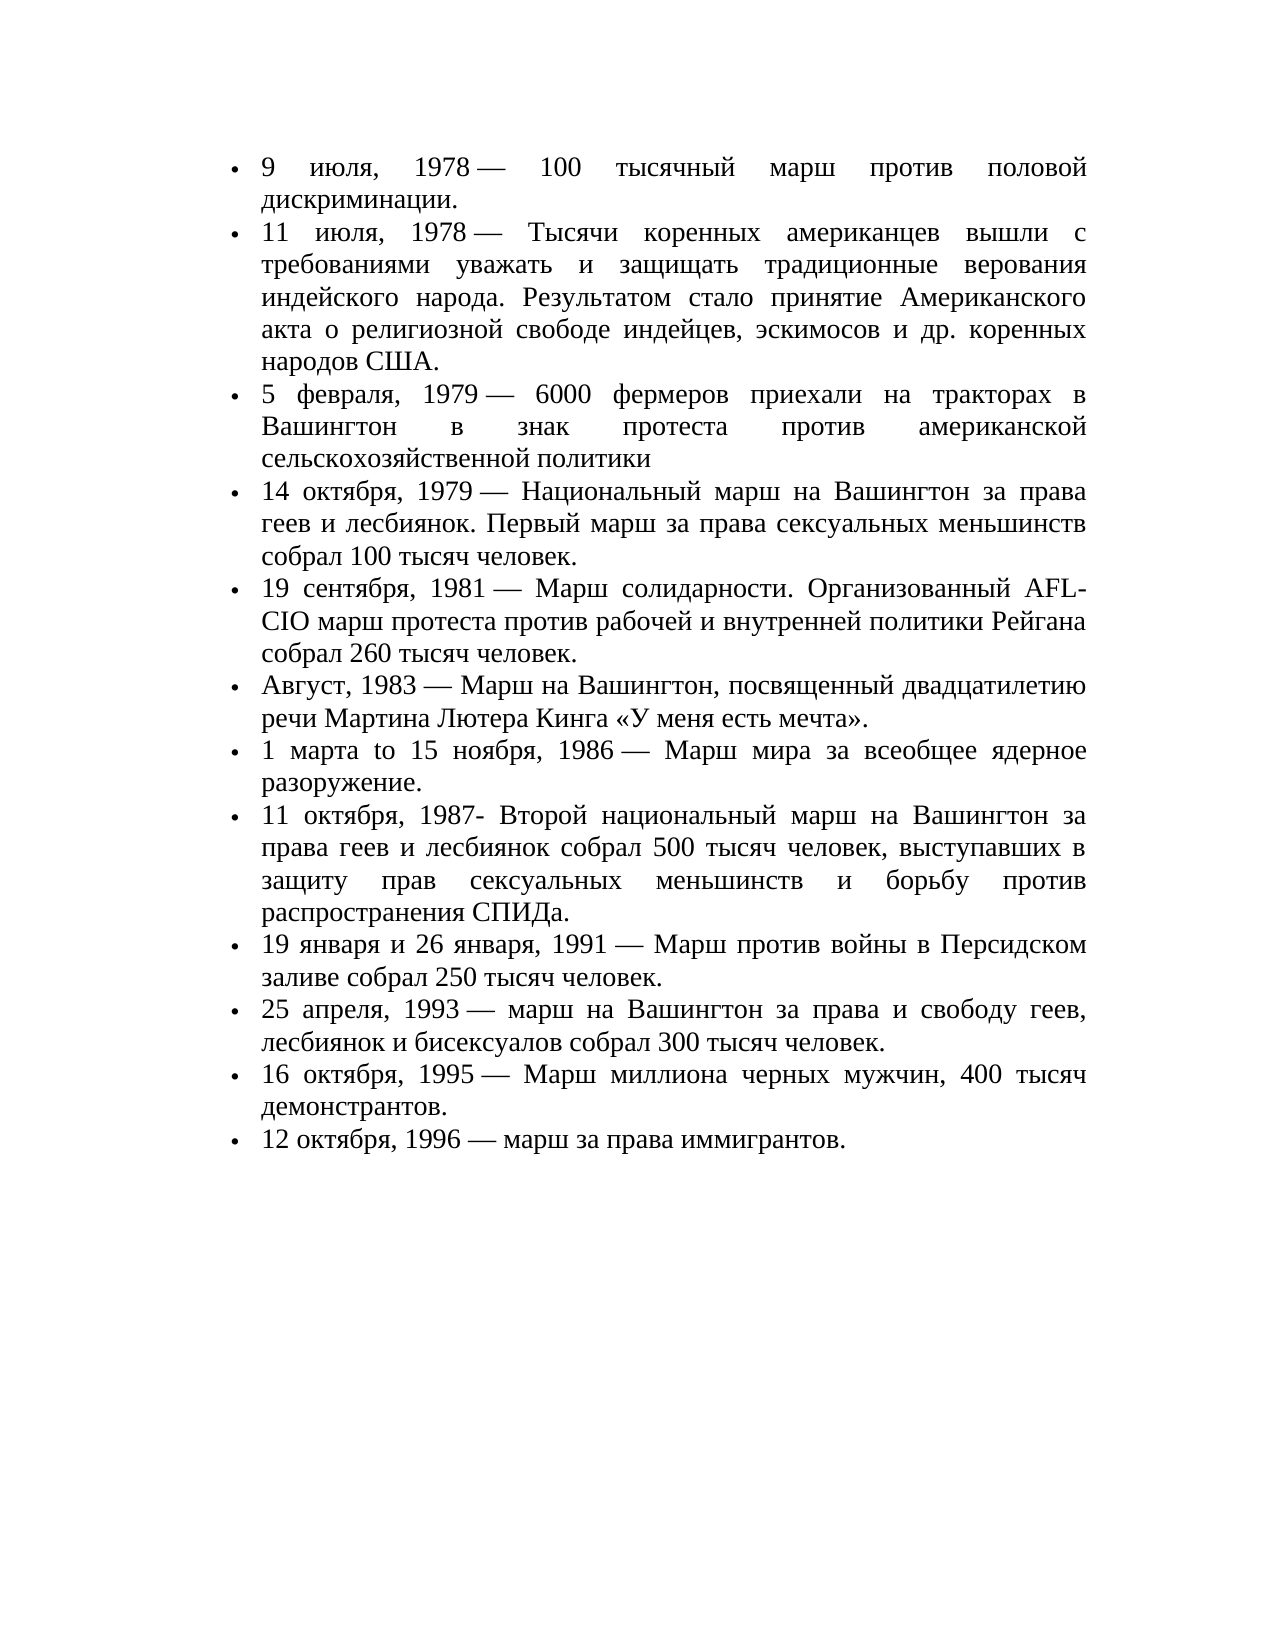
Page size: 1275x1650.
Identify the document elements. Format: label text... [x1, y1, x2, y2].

list 14 октября, 1979 — Национальный марш на Вашингтон за права геев и лесбиянок. Первый марш за права сексуальных меньшинств собрал 100 тысяч человек. [232, 474, 1087, 571]
list 12 октября, 1996 — марш за права иммигрантов. [232, 1122, 1087, 1154]
list 11 июля, 1978 — Тысячи коренных американцев вышли с требованиями уважать и защищать традиционные верования индейского народа. Результатом стало принятие Американского акта о религиозной свободе индейцев, эскимосов и др. коренных народов США. [232, 215, 1087, 377]
list 5 февраля, 1979 — 6000 фермеров приехали на тракторах в Вашингтон в знак протеста против американской сельскохозяйственной политики [232, 377, 1087, 474]
list 16 октября, 1995 — Марш миллиона черных мужчин, 400 тысяч демонстрантов. [232, 1057, 1087, 1122]
list 19 января и 26 января, 1991 — Марш против войны в Персидском заливе собрал 250 тысяч человек. [232, 927, 1087, 992]
list 19 сентября, 1981 — Марш солидарности. Организованный AFL-CIO марш протеста против рабочей и внутренней политики Рейгана собрал 260 тысяч человек. [232, 571, 1087, 668]
list Август, 1983 — Марш на Вашингтон, посвященный двадцатилетию речи Мартина Лютера Кинга «У меня есть мечта». [232, 668, 1087, 733]
list 11 октября, 1987- Второй национальный марш на Вашингтон за права геев и лесбиянок собрал 500 тысяч человек, выступавших в защиту прав сексуальных меньшинств и борьбу против распространения СПИДа. [232, 798, 1087, 927]
list 1 марта to 15 ноября, 1986 — Марш мира за всеобщее ядерное разоружение. [232, 733, 1087, 798]
list 25 апреля, 1993 — марш на Вашингтон за права и свободу геев, лесбиянок и бисексуалов собрал 300 тысяч человек. [232, 992, 1087, 1057]
list 9 июля, 1978 — 100 тысячный марш против половой дискриминации. [232, 150, 1087, 215]
